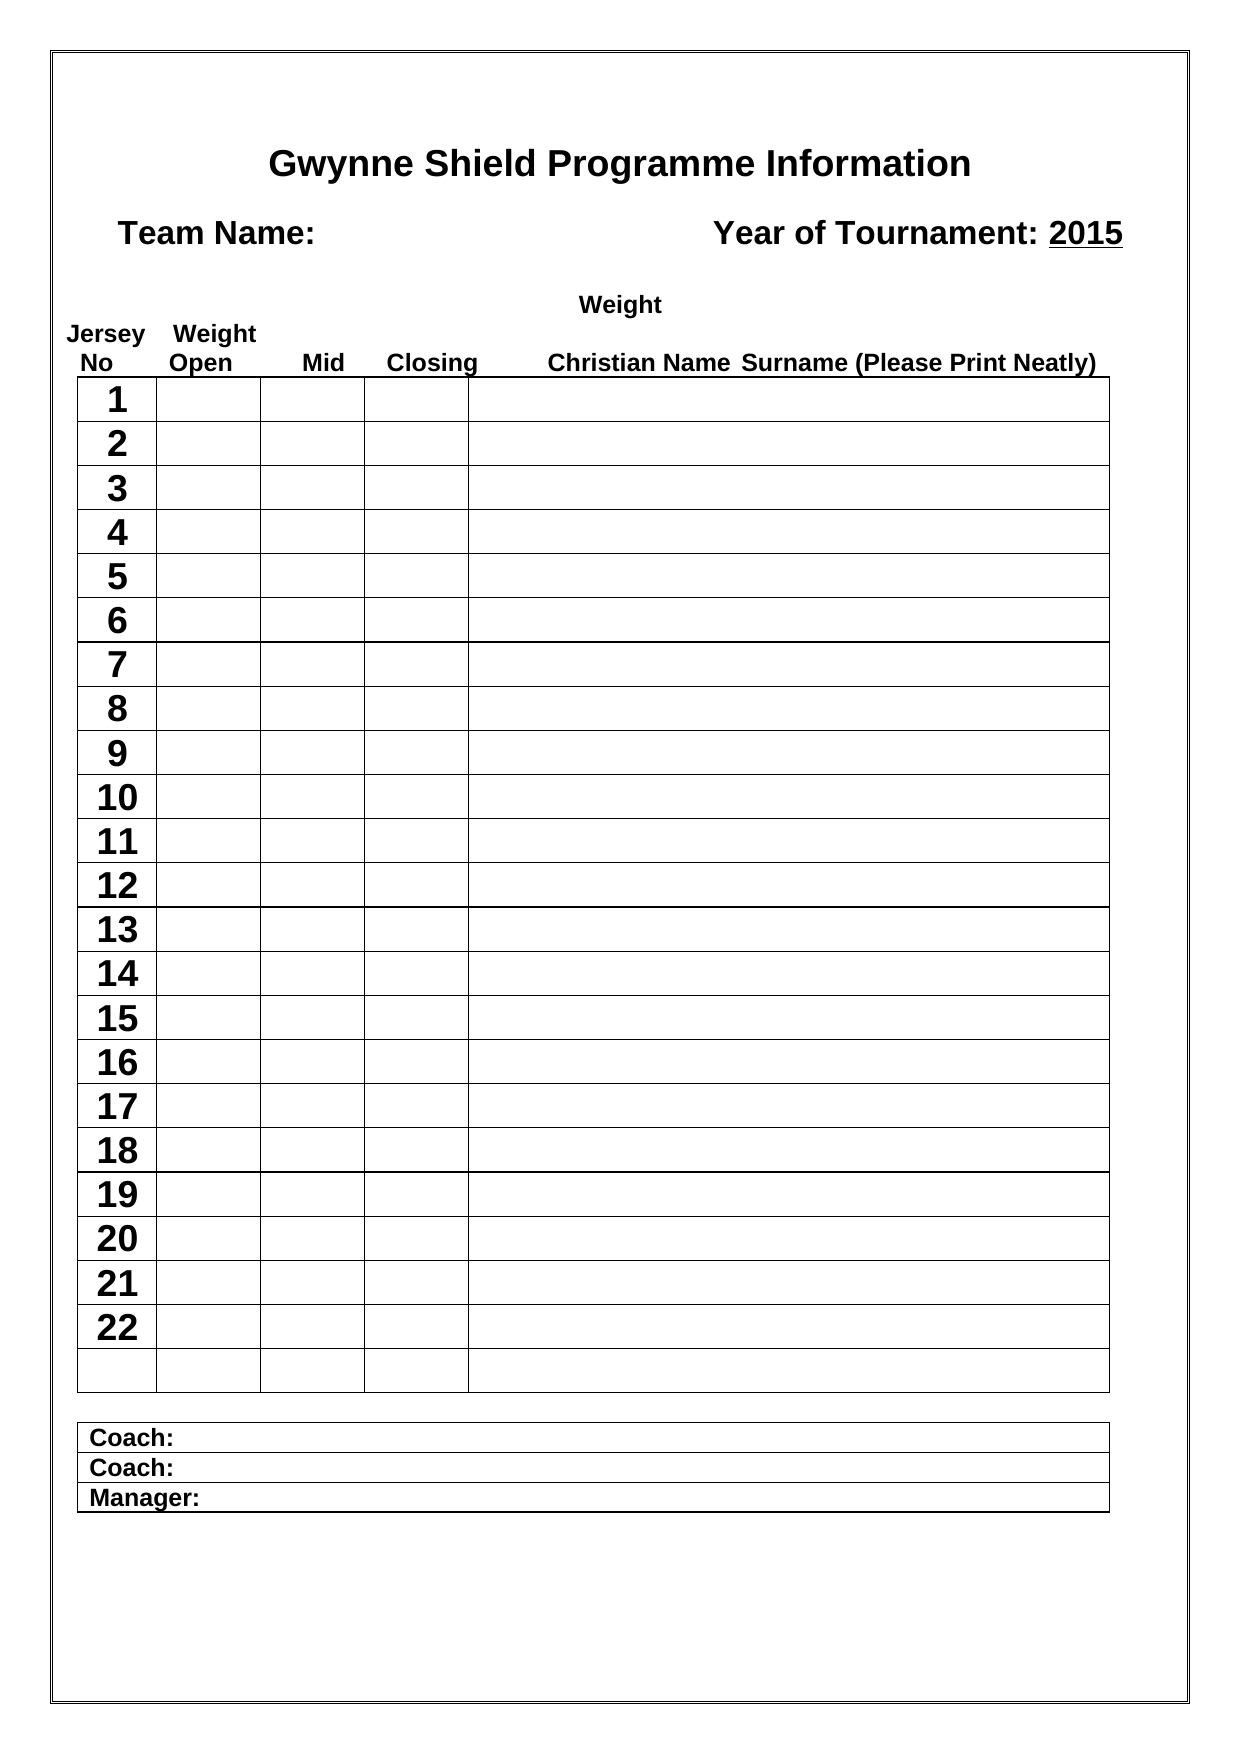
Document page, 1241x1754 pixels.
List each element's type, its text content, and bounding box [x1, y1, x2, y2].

table_cell [157, 1128, 260, 1171]
table_cell [469, 1261, 1109, 1304]
table_cell [365, 1173, 468, 1216]
table_cell 5 [78, 554, 156, 597]
table_cell [365, 643, 468, 686]
table_cell [261, 819, 364, 862]
table_cell [469, 1040, 1109, 1083]
table_cell [157, 687, 260, 730]
text Gwynne Shield Programme Information [59, 141, 1181, 184]
table_cell [261, 731, 364, 774]
table_cell [365, 1217, 468, 1260]
table_cell [365, 422, 468, 465]
table_cell [469, 908, 1109, 951]
table_cell [365, 554, 468, 597]
table_cell [157, 1305, 260, 1348]
table_cell [469, 819, 1109, 862]
table_cell [469, 687, 1109, 730]
table_cell [469, 422, 1109, 465]
table_cell [261, 510, 364, 553]
table_cell [261, 643, 364, 686]
table_cell 15 [78, 996, 156, 1039]
table_cell 19 [78, 1173, 156, 1216]
table_cell [365, 1349, 468, 1392]
table_cell [78, 1349, 156, 1392]
table_cell [261, 687, 364, 730]
table_cell [157, 819, 260, 862]
table_cell 12 [78, 863, 156, 906]
text Weight [59, 319, 1181, 348]
table_cell [365, 510, 468, 553]
table_cell [469, 1128, 1109, 1171]
table_cell [157, 1217, 260, 1260]
table_cell [157, 731, 260, 774]
table_cell 11 [78, 819, 156, 862]
table_cell [261, 952, 364, 995]
table_cell [469, 510, 1109, 553]
table_cell [157, 1040, 260, 1083]
table_cell [469, 996, 1109, 1039]
table_cell [469, 466, 1109, 509]
text Team Name: Year of Tournament: 2015 [59, 213, 1181, 252]
table_cell [157, 554, 260, 597]
table_cell [157, 908, 260, 951]
table_cell 4 [78, 510, 156, 553]
table_cell [261, 863, 364, 906]
table_header [469, 378, 1109, 421]
table_cell 18 [78, 1128, 156, 1171]
table_cell [157, 952, 260, 995]
table_cell [261, 1173, 364, 1216]
table_cell [365, 908, 468, 951]
table_cell [469, 643, 1109, 686]
table_cell [365, 775, 468, 818]
table_header Coach: [78, 1423, 1109, 1452]
table_cell 3 [78, 466, 156, 509]
table_cell [157, 510, 260, 553]
table_cell 7 [78, 643, 156, 686]
table_cell [261, 1261, 364, 1304]
table_header [261, 378, 364, 421]
table_cell [469, 952, 1109, 995]
table_cell [365, 952, 468, 995]
table_cell [157, 1084, 260, 1127]
table_cell [365, 996, 468, 1039]
table_cell 14 [78, 952, 156, 995]
table_cell [365, 1040, 468, 1083]
table_cell [157, 466, 260, 509]
table_cell [469, 1305, 1109, 1348]
table_header [365, 378, 468, 421]
table_cell [365, 731, 468, 774]
table_cell [261, 598, 364, 641]
table_cell [157, 1173, 260, 1216]
table_cell [469, 731, 1109, 774]
table_cell Manager: [78, 1483, 1109, 1511]
table_cell [469, 1349, 1109, 1392]
text No Open Mid Closing Christian Name Surname (Please Print Neatly) [59, 348, 1181, 376]
table_cell 20 [78, 1217, 156, 1260]
table_cell [261, 775, 364, 818]
table_cell [261, 1217, 364, 1260]
table_header [157, 378, 260, 421]
table_cell [157, 643, 260, 686]
table_cell [365, 1261, 468, 1304]
table_cell [469, 775, 1109, 818]
table_cell 6 [78, 598, 156, 641]
table_cell [261, 908, 364, 951]
table_cell [157, 996, 260, 1039]
text Weight [59, 290, 1181, 319]
table_cell [365, 1305, 468, 1348]
table_cell 17 [78, 1084, 156, 1127]
table_cell [261, 554, 364, 597]
table_cell [469, 1217, 1109, 1260]
table_cell [469, 1173, 1109, 1216]
table_cell [261, 466, 364, 509]
table_cell [261, 422, 364, 465]
table_cell [365, 1128, 468, 1171]
table_cell [261, 1084, 364, 1127]
table_cell [261, 1305, 364, 1348]
table_cell 8 [78, 687, 156, 730]
table_cell 13 [78, 908, 156, 951]
table_cell [157, 598, 260, 641]
table_cell 16 [78, 1040, 156, 1083]
table_cell [469, 863, 1109, 906]
table_cell [365, 687, 468, 730]
table_cell 2 [78, 422, 156, 465]
table_cell [469, 554, 1109, 597]
table_cell [157, 422, 260, 465]
table_cell [469, 1084, 1109, 1127]
table_cell [365, 1084, 468, 1127]
table_cell [157, 1261, 260, 1304]
table_cell [365, 466, 468, 509]
table_cell [157, 1349, 260, 1392]
table_cell [365, 863, 468, 906]
table_header 1 [78, 378, 156, 421]
table_cell [365, 819, 468, 862]
table_cell [261, 1349, 364, 1392]
table_cell 9 [78, 731, 156, 774]
table_cell [261, 1128, 364, 1171]
table_cell 21 [78, 1261, 156, 1304]
table_cell [365, 598, 468, 641]
table_cell Coach: [78, 1453, 1109, 1482]
table_cell [157, 775, 260, 818]
table_cell [469, 598, 1109, 641]
table_cell 22 [78, 1305, 156, 1348]
table_cell [261, 996, 364, 1039]
table_cell 10 [78, 775, 156, 818]
table_cell [157, 863, 260, 906]
table_cell [261, 1040, 364, 1083]
